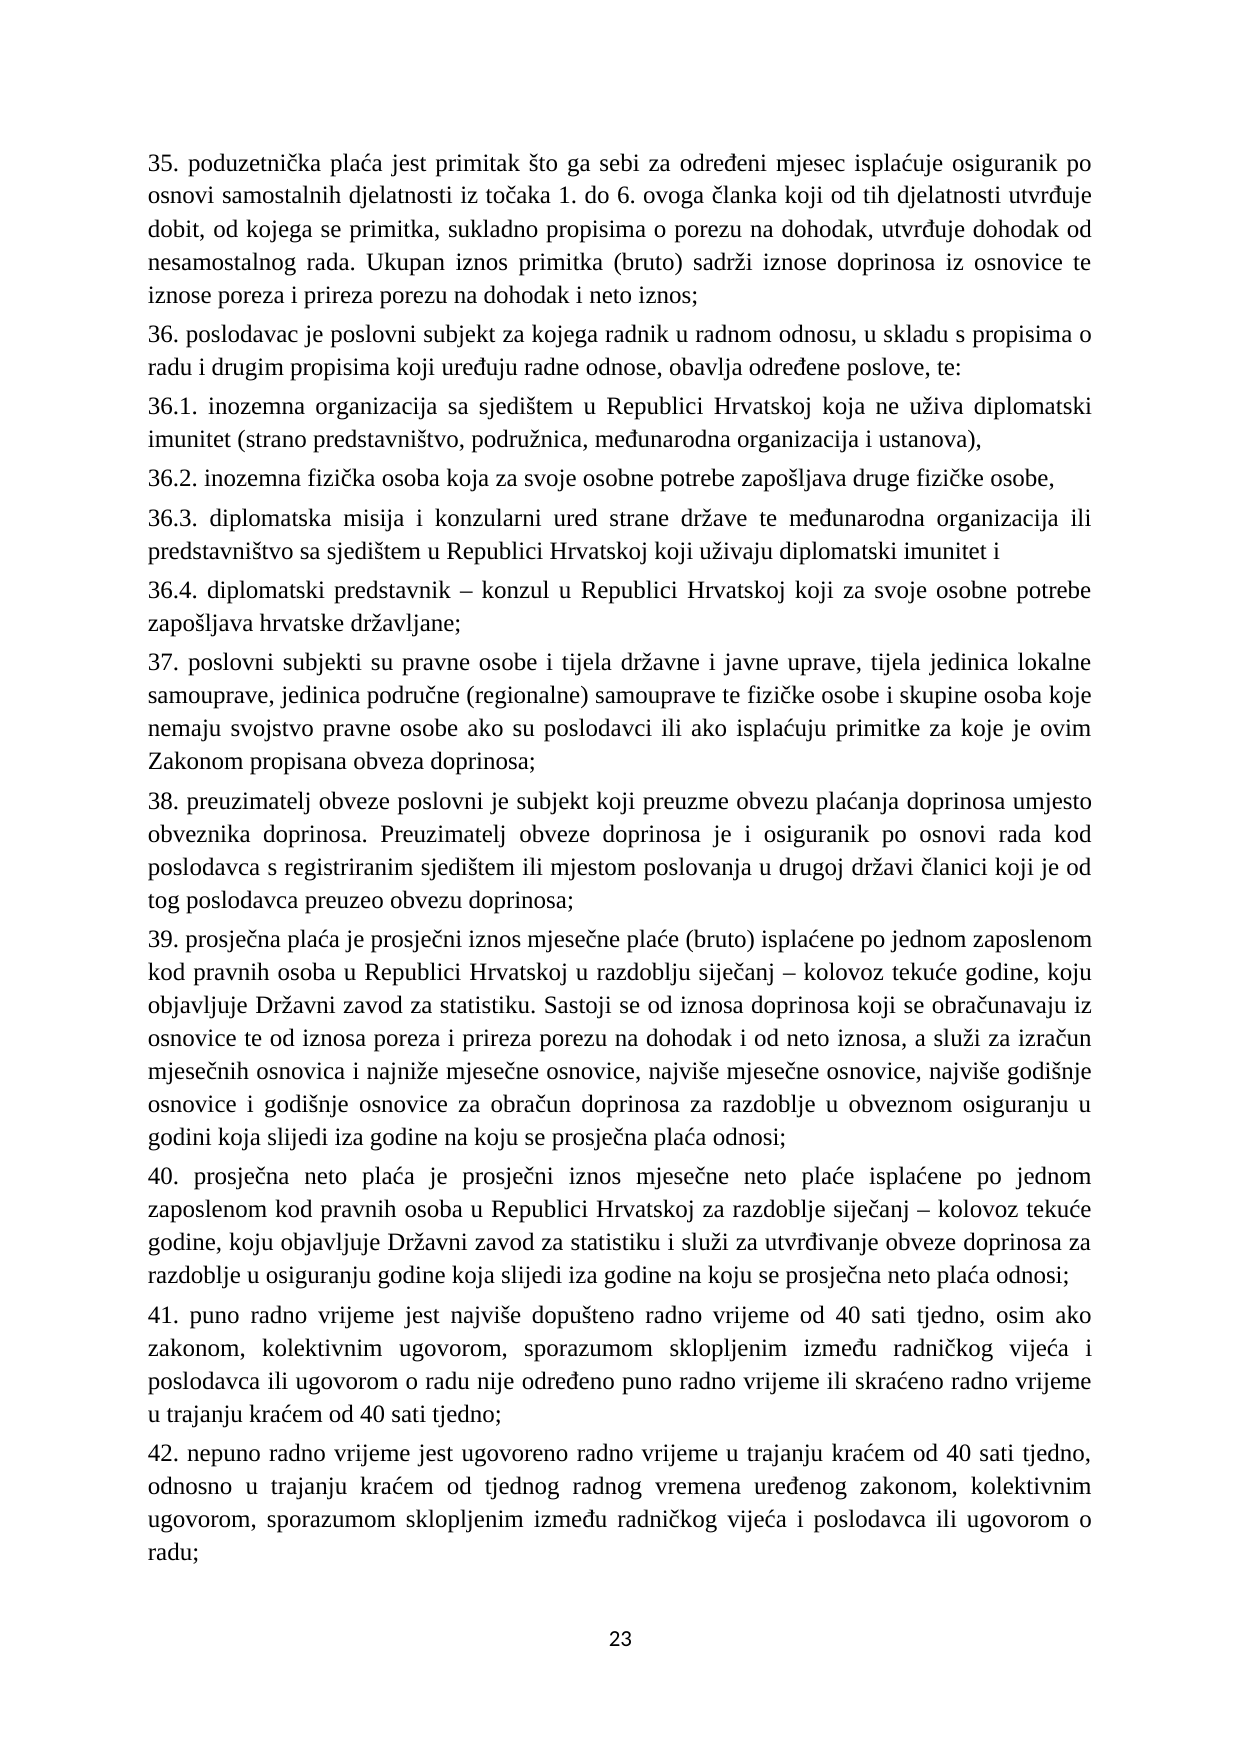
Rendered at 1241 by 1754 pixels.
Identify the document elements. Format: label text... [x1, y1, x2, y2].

text 40. prosječna neto plaća je prosječni iznos mjesečne neto plaće isplaćene po jednom zaposlenom kod pravnih osoba u Republici Hrvatskoj za razdoblje siječanj – kolovoz tekuće godine, koju objavljuje Državni zavod za statistiku i služi za utvrđivanje obveze doprinosa za razdoblje u osiguranju godine koja slijedi iza godine na koju se prosječna neto plaća odnosi; [148, 1161, 1093, 1289]
text 36.1. inozemna organizacija sa sjedištem u Republici Hrvatskoj koja ne uživa diplomatski imunitet (strano predstavništvo, podružnica, međunarodna organizacija i ustanova), [148, 391, 1093, 453]
text 36. poslodavac je poslovni subjekt za kojega radnik u radnom odnosu, u skladu s propisima o radu i drugim propisima koji uređuju radne odnose, obavlja određene poslove, te: [148, 319, 1093, 381]
text 37. poslovni subjekti su pravne osobe i tijela državne i javne uprave, tijela jedinica lokalne samouprave, jedinica područne (regionalne) samouprave te fizičke osobe i skupine osoba koje nemaju svojstvo pravne osobe ako su poslodavci ili ako isplaćuju primitke za koje je ovim Zakonom propisana obveza doprinosa; [148, 647, 1093, 775]
text 36.2. inozemna fizička osoba koja za svoje osobne potrebe zapošljava druge fizičke osobe, [148, 463, 1093, 492]
text 38. preuzimatelj obveze poslovni je subjekt koji preuzme obvezu plaćanja doprinosa umjesto obveznika doprinosa. Preuzimatelj obveze doprinosa je i osiguranik po osnovi rada kod poslodavca s registriranim sjedištem ili mjestom poslovanja u drugoj državi članici koji je od tog poslodavca preuzeo obvezu doprinosa; [148, 786, 1093, 913]
text 36.4. diplomatski predstavnik – konzul u Republici Hrvatskoj koji za svoje osobne potrebe zapošljava hrvatske državljane; [148, 575, 1093, 637]
text 36.3. diplomatska misija i konzularni ured strane države te međunarodna organizacija ili predstavništvo sa sjedištem u Republici Hrvatskoj koji uživaju diplomatski imunitet i [148, 503, 1093, 564]
text 39. prosječna plaća je prosječni iznos mjesečne plaće (bruto) isplaćene po jednom zaposlenom kod pravnih osoba u Republici Hrvatskoj u razdoblju siječanj – kolovoz tekuće godine, koju objavljuje Državni zavod za statistiku. Sastoji se od iznosa doprinosa koji se obračunavaju iz osnovice te od iznosa poreza i prireza porezu na dohodak i od neto iznosa, a služi za izračun mjesečnih osnovica i najniže mjesečne osnovice, najviše mjesečne osnovice, najviše godišnje osnovice i godišnje osnovice za obračun doprinosa za razdoblje u obveznom osiguranju u godini koja slijedi iza godine na koju se prosječna plaća odnosi; [148, 924, 1093, 1151]
text 42. nepuno radno vrijeme jest ugovoreno radno vrijeme u trajanju kraćem od 40 sati tjedno, odnosno u trajanju kraćem od tjednog radnog vremena uređenog zakonom, kolektivnim ugovorom, sporazumom sklopljenim između radničkog vijeća i poslodavca ili ugovorom o radu; [148, 1438, 1093, 1566]
text 35. poduzetnička plaća jest primitak što ga sebi za određeni mjesec isplaćuje osiguranik po osnovi samostalnih djelatnosti iz točaka 1. do 6. ovoga članka koji od tih djelatnosti utvrđuje dobit, od kojega se primitka, sukladno propisima o porezu na dohodak, utvrđuje dohodak od nesamostalnog rada. Ukupan iznos primitka (bruto) sadrži iznose doprinosa iz osnovice te iznose poreza i prireza porezu na dohodak i neto iznos; [148, 148, 1093, 308]
text 41. puno radno vrijeme jest najviše dopušteno radno vrijeme od 40 sati tjedno, osim ako zakonom, kolektivnim ugovorom, sporazumom sklopljenim između radničkog vijeća i poslodavca ili ugovorom o radu nije određeno puno radno vrijeme ili skraćeno radno vrijeme u trajanju kraćem od 40 sati tjedno; [148, 1300, 1093, 1428]
